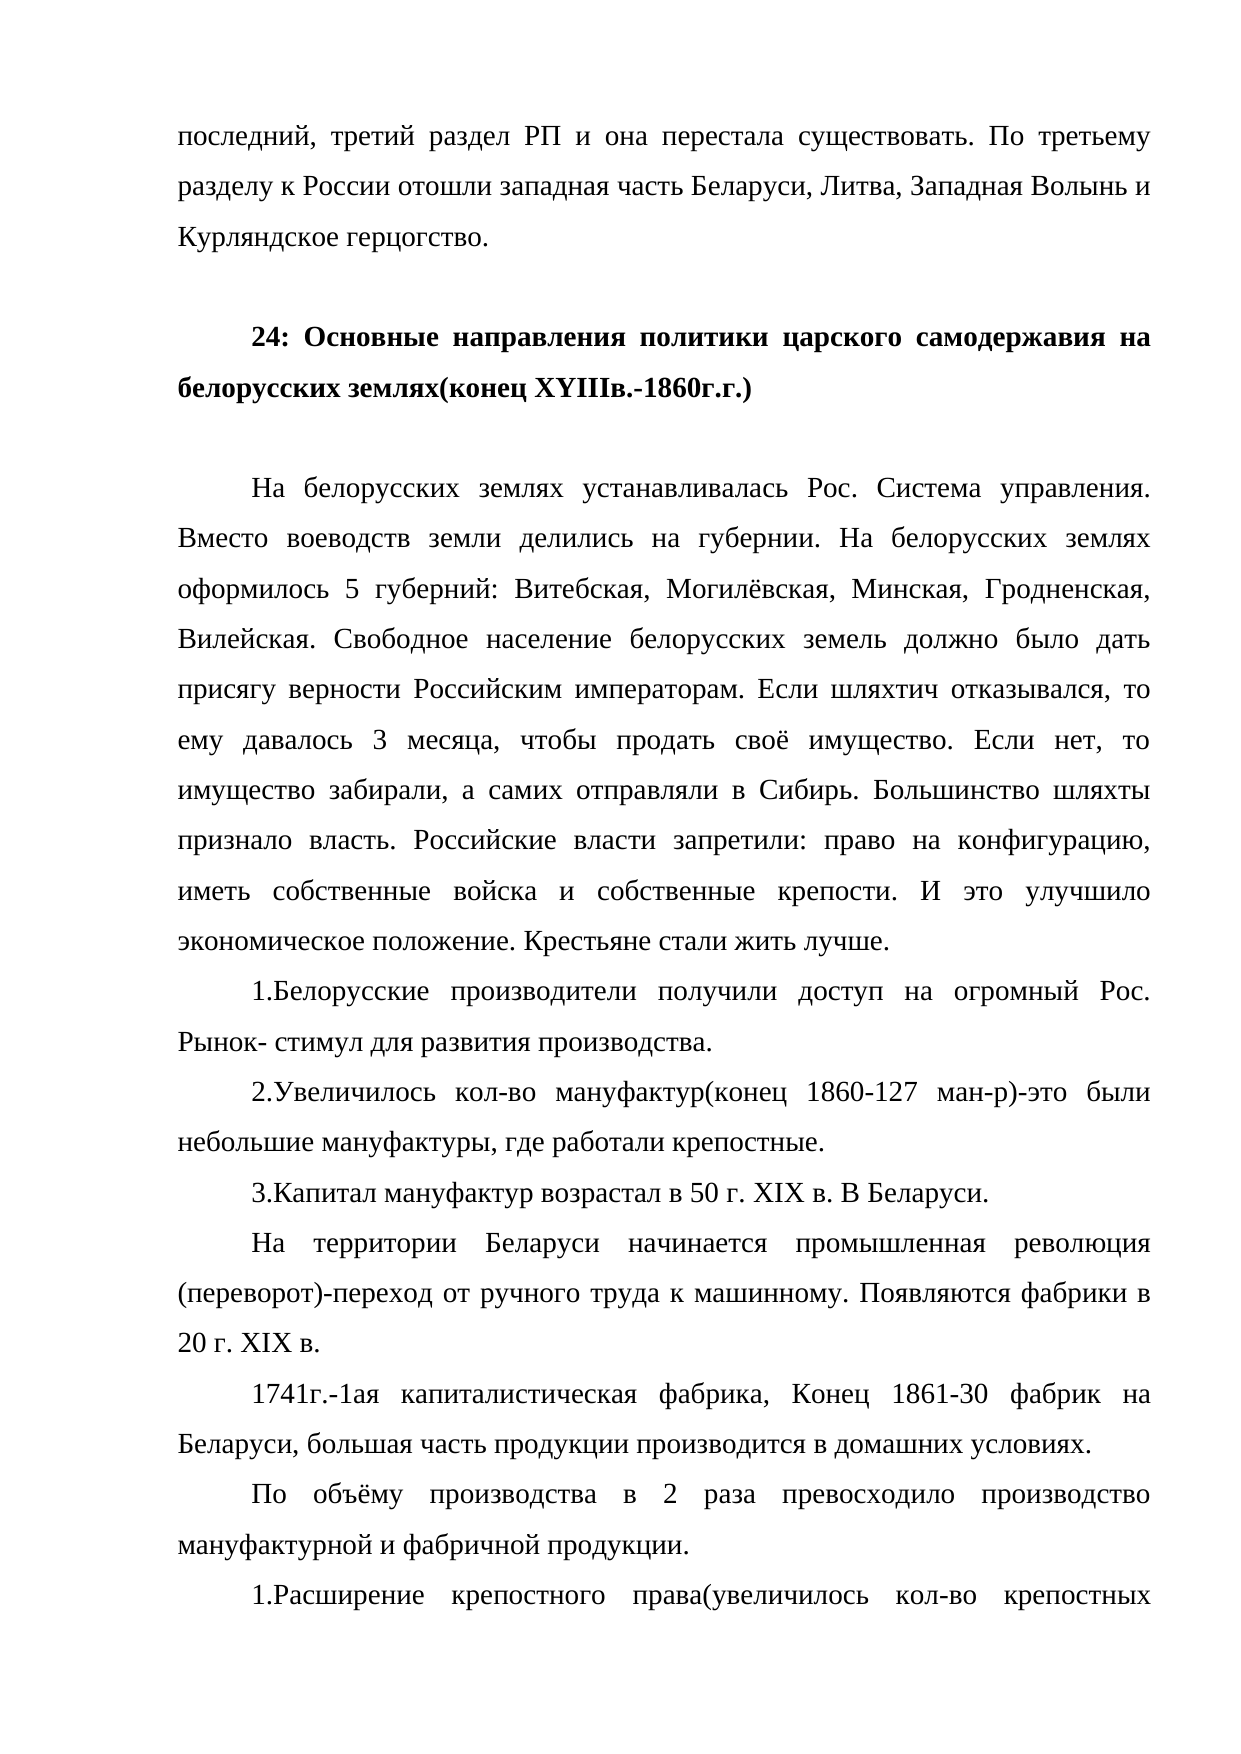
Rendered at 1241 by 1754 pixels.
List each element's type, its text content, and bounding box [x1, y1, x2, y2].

text 2.Увеличилось кол-во мануфактур(конец 1860-127 ман-р)-это были небольшие мануфактуры, где работали крепостные. [177, 1074, 1152, 1158]
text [177, 118, 1152, 252]
text На территории Беларуси начинается промышленная революция (переворот)-переход от ручного труда к машинному. Появляются фабрики в . ХIХ в. [177, 1225, 1152, 1359]
text 24: Основные направления политики царского самодержавия на белорусских землях(конец XYIIIв.-1860г.г.) [177, 319, 1152, 403]
text 1741г.-1ая капиталистическая фабрика, Конец 1861-30 фабрик на Беларуси, большая часть продукции производится в домашних условиях. [177, 1376, 1152, 1460]
text 1.Белорусские производители получили доступ на огромный Рос. Рынок- стимул для развития производства. [177, 973, 1152, 1057]
text По объёму производства в 2 раза превосходило производство мануфактурной и фабричной продукции. [177, 1477, 1152, 1560]
text На белорусских землях устанавливалась Рос. Система управления. Вместо воеводств земли делились на губернии. На белорусских землях оформилось 5 губерний: Витебская, Могилёвская, Минская, Гродненская, Вилейская. Свободное население белорусских земель должно было дать присягу верности Российским императорам. Если шляхтич отказывался, то ему давалось 3 месяца, чтобы продать своё имущество. Если нет, то имущество забирали, а самих отправляли в Сибирь. Большинство шляхты признало власть. Российские власти запретили: право на конфигурацию, иметь собственные войска и собственные крепости. И это улучшило экономическое положение. Крестьяне стали жить лучше. [177, 470, 1152, 957]
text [177, 1577, 1152, 1611]
text 3.Капитал мануфактур возрастал в . XIX в. В Беларуси. [177, 1175, 1152, 1208]
